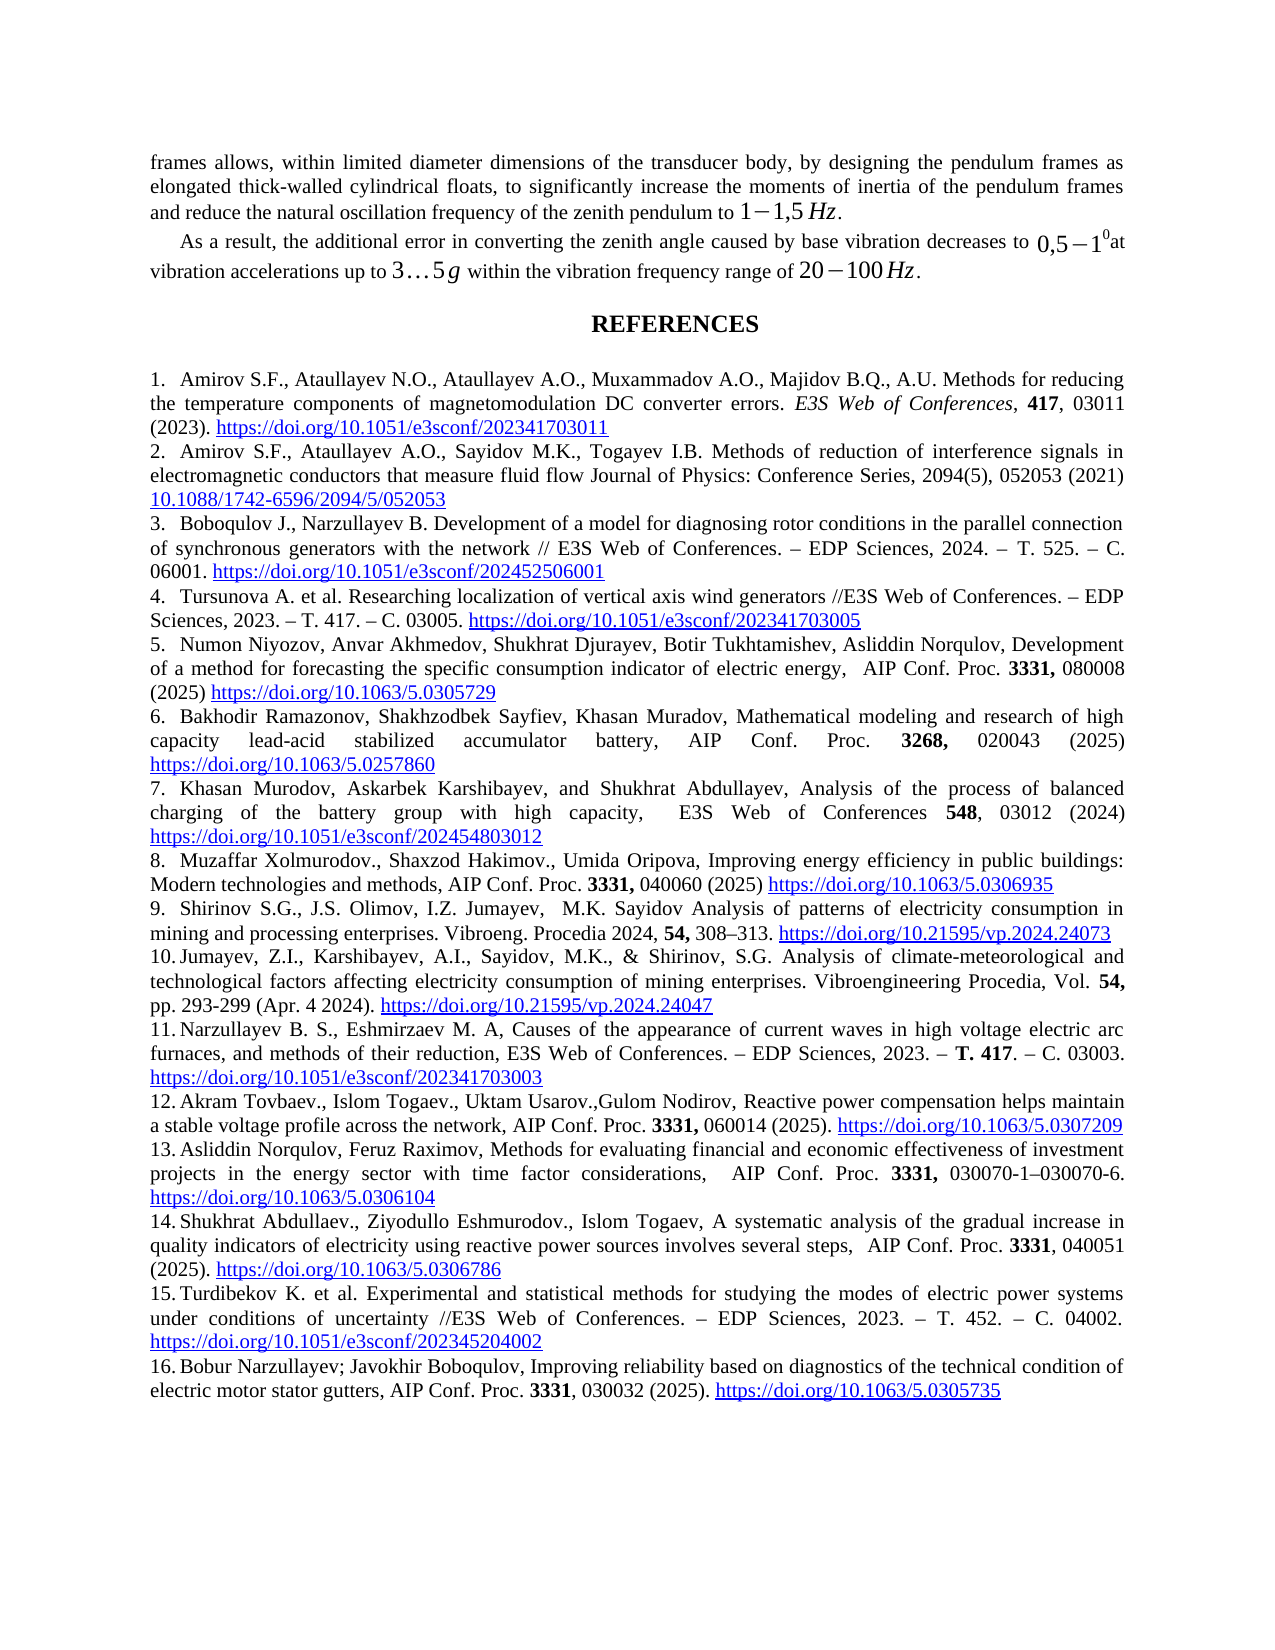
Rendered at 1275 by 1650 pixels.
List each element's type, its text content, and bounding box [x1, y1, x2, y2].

list Tursunova A. et al. Researching localization of vertical axis wind generators //E3S Web of Conferences. – EDP Sciences, 2023. – Т. 417. – С. 03005. https://doi.org/10.1051/e3sconf/202341703005 [150, 583, 1125, 632]
list Amirov S.F., Ataullayev A.O., Sayidov M.K., Togayev I.B. Methods of reduction of interference signals in electromagnetic conductors that measure fluid flow Journal of Physics: Conference Series, 2094(5), 052053 (2021) 10.1088/1742-6596/2094/5/052053 [150, 439, 1125, 511]
list Bakhodir Ramazonov, Shakhzodbek Sayfiev, Khasan Muradov, Mathematical modeling and research of high capacity lead-acid stabilized accumulator battery, AIP Conf. Proc. 3268, 020043 (2025) https://doi.org/10.1063/5.0257860 [150, 704, 1125, 776]
list Muzaffar Xolmurodov., Shaxzod Hakimov., Umida Oripova, Improving energy efficiency in public buildings: Modern technologies and methods, AIP Conf. Proc. 3331, 040060 (2025) https://doi.org/10.1063/5.0306935 [150, 848, 1125, 896]
list Boboqulov J., Narzullayev B. Development of a model for diagnosing rotor conditions in the parallel connection of synchronous generators with the network // E3S Web of Conferences. – EDP Sciences, 2024. – Т. 525. – С. 06001. https://doi.org/10.1051/e3sconf/202452506001 [150, 511, 1125, 583]
list Asliddin Norqulov, Feruz Raximov, Methods for evaluating financial and economic effectiveness of investment projects in the energy sector with time factor considerations, AIP Conf. Proc. 3331, 030070-1–030070-6. https://doi.org/10.1063/5.0306104 [150, 1137, 1125, 1209]
list Bobur Narzullayev; Javokhir Boboqulov, Improving reliability based on diagnostics of the technical condition of electric motor stator gutters, AIP Conf. Proc. 3331, 030032 (2025). https://doi.org/10.1063/5.0305735 [150, 1353, 1125, 1402]
list Jumayev, Z.I., Karshibayev, A.I., Sayidov, M.K., & Shirinov, S.G. Analysis of climate-meteorological and technological factors affecting electricity consumption of mining enterprises. Vibroengineering Procedia, Vol. 54, pp. 293-299 (Apr. 4 2024). https://doi.org/10.21595/vp.2024.24047 [150, 944, 1125, 1017]
list Akram Tovbaev., Islom Togaev., Uktam Usarov.,Gulom Nodirov, Reactive power compensation helps maintain a stable voltage profile across the network, AIP Conf. Proc. 3331, 060014 (2025). https://doi.org/10.1063/5.0307209 [150, 1089, 1125, 1137]
list Turdibekov K. et al. Experimental and statistical methods for studying the modes of electric power systems under conditions of uncertainty //E3S Web of Conferences. – EDP Sciences, 2023. – Т. 452. – С. 04002. https://doi.org/10.1051/e3sconf/202345204002 [150, 1281, 1125, 1353]
list REFERENCES [225, 309, 1125, 338]
list Shirinov S.G., J.S. Olimov, I.Z. Jumayev, M.K. Sayidov Analysis of patterns of electricity consumption in mining and processing enterprises. Vibroeng. Procedia 2024, 54, 308–313. https://doi.org/10.21595/vp.2024.24073 [150, 896, 1125, 944]
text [150, 150, 1125, 226]
list Narzullayev B. S., Eshmirzaev M. A, Causes of the appearance of current waves in high voltage electric arc furnaces, and methods of their reduction, E3S Web of Conferences. – EDP Sciences, 2023. – Т. 417. – С. 03003. https://doi.org/10.1051/e3sconf/202341703003 [150, 1017, 1125, 1089]
list Khasan Murodov, Askarbek Karshibayev, and Shukhrat Abdullayev, Analysis of the process of balanced charging of the battery group with high capacity, E3S Web of Conferences 548, 03012 (2024) https://doi.org/10.1051/e3sconf/202454803012 [150, 776, 1125, 848]
list Numon Niyozov, Anvar Akhmedov, Shukhrat Djurayev, Botir Tukhtamishev, Asliddin Norqulov, Development of a method for forecasting the specific consumption indicator of electric energy, AIP Conf. Proc. 3331, 080008 (2025) https://doi.org/10.1063/5.0305729 [150, 632, 1125, 704]
list Shukhrat Abdullaev., Ziyodullo Eshmurodov., Islom Togaev, A systematic analysis of the gradual increase in quality indicators of electricity using reactive power sources involves several steps, AIP Conf. Proc. 3331, 040051 (2025). https://doi.org/10.1063/5.0306786 [150, 1209, 1125, 1281]
text As a result, the additional error in converting the zenith angle caused by base vibration decreases to at vibration accelerations up to within the vibration frequency range of . [150, 226, 1125, 284]
list Amirov S.F., Ataullayev N.O., Ataullayev A.O., Muxammadov A.O., Majidov B.Q., A.U. Methods for reducing the temperature components of magnetomodulation DC converter errors. E3S Web of Conferences, 417, 03011 (2023). https://doi.org/10.1051/e3sconf/202341703011 [150, 367, 1125, 439]
